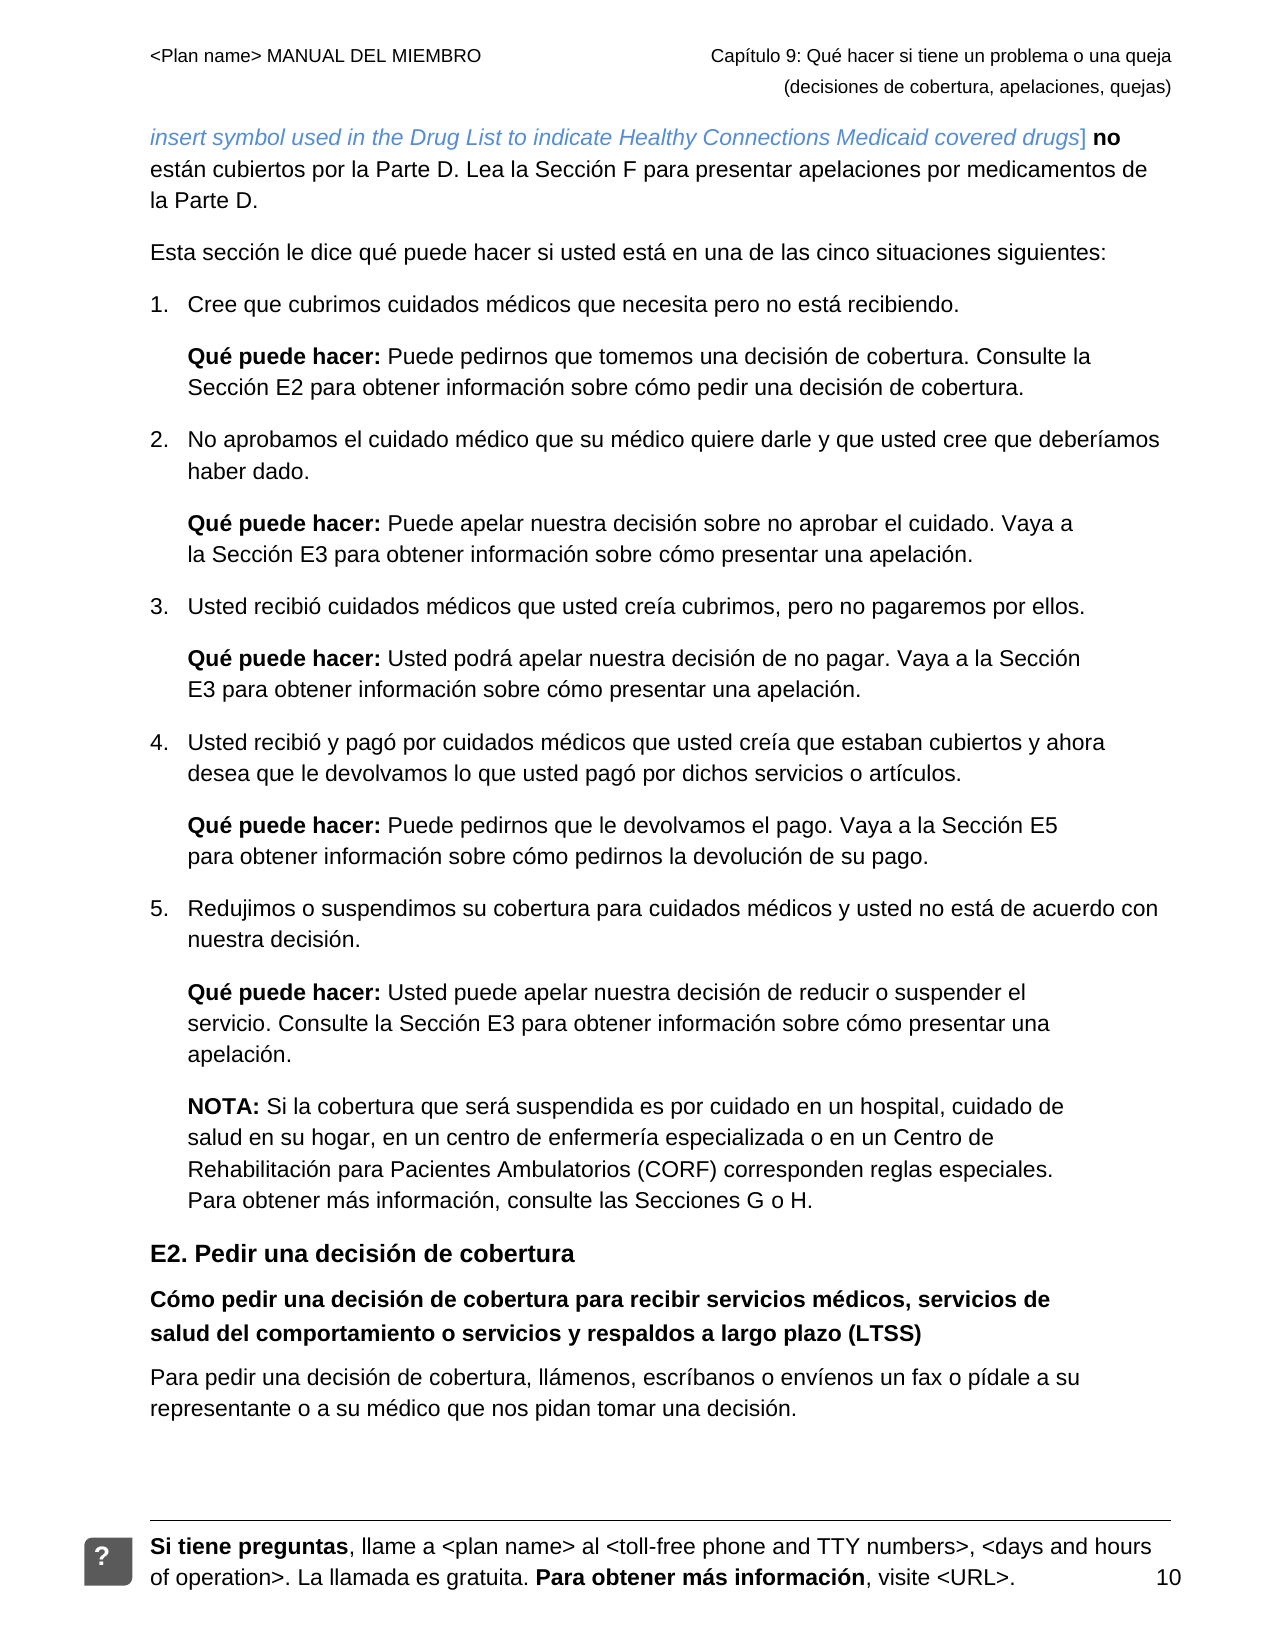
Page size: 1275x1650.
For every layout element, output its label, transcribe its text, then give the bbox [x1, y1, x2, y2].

list No aprobamos el cuidado médico que su médico quiere darle y que usted cree que deberíamos haber dado. [150, 423, 1171, 485]
list Qué puede hacer: Puede pedirnos que le devolvamos el pago. Vaya a la Sección E5 para obtener información sobre cómo pedirnos la devolución de su pago. [187, 808, 1096, 871]
subtitle Cómo pedir una decisión de cobertura para recibir servicios médicos, servicios de salud del comportamiento o servicios y respaldos a largo plazo (LTSS) [150, 1281, 1096, 1348]
list Redujimos o suspendimos su cobertura para cuidados médicos y usted no está de acuerdo con nuestra decisión. [150, 892, 1171, 954]
list Usted recibió cuidados médicos que usted creía cubrimos, pero no pagaremos por ellos. [150, 589, 1171, 621]
list Qué puede hacer: Puede apelar nuestra decisión sobre no aprobar el cuidado. Vaya a la Sección E3 para obtener información sobre cómo presentar una apelación. [187, 506, 1096, 569]
list Qué puede hacer: Usted puede apelar nuestra decisión de reducir o suspender el servicio. Consulte la Sección E3 para obtener información sobre cómo presentar una apelación. [187, 975, 1096, 1069]
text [150, 121, 1171, 214]
text Esta sección le dice qué puede hacer si usted está en una de las cinco situaciones siguientes: [150, 235, 1171, 267]
list Usted recibió y pagó por cuidados médicos que usted creía que estaban cubiertos y ahora desea que le devolvamos lo que usted pagó por dichos servicios o artículos. [150, 725, 1171, 787]
list Qué puede hacer: Usted podrá apelar nuestra decisión de no pagar. Vaya a la Sección E3 para obtener información sobre cómo presentar una apelación. [187, 642, 1096, 704]
text Para pedir una decisión de cobertura, llámenos, escríbanos o envíenos un fax o pídale a su representante o a su médico que nos pidan tomar una decisión. [150, 1360, 1171, 1423]
list Qué puede hacer: Puede pedirnos que tomemos una decisión de cobertura. Consulte la Sección E2 para obtener información sobre cómo pedir una decisión de cobertura. [187, 339, 1096, 402]
subtitle E2. Pedir una decisión de cobertura [150, 1235, 1096, 1269]
list NOTA: Si la cobertura que será suspendida es por cuidado en un hospital, cuidado de salud en su hogar, en un centro de enfermería especializada o en un Centro de Rehabilitación para Pacientes Ambulatorios (CORF) corresponden reglas especiales. Para obtener más información, consulte las Secciones G o H. [187, 1089, 1096, 1214]
list Cree que cubrimos cuidados médicos que necesita pero no está recibiendo. [150, 287, 1171, 319]
